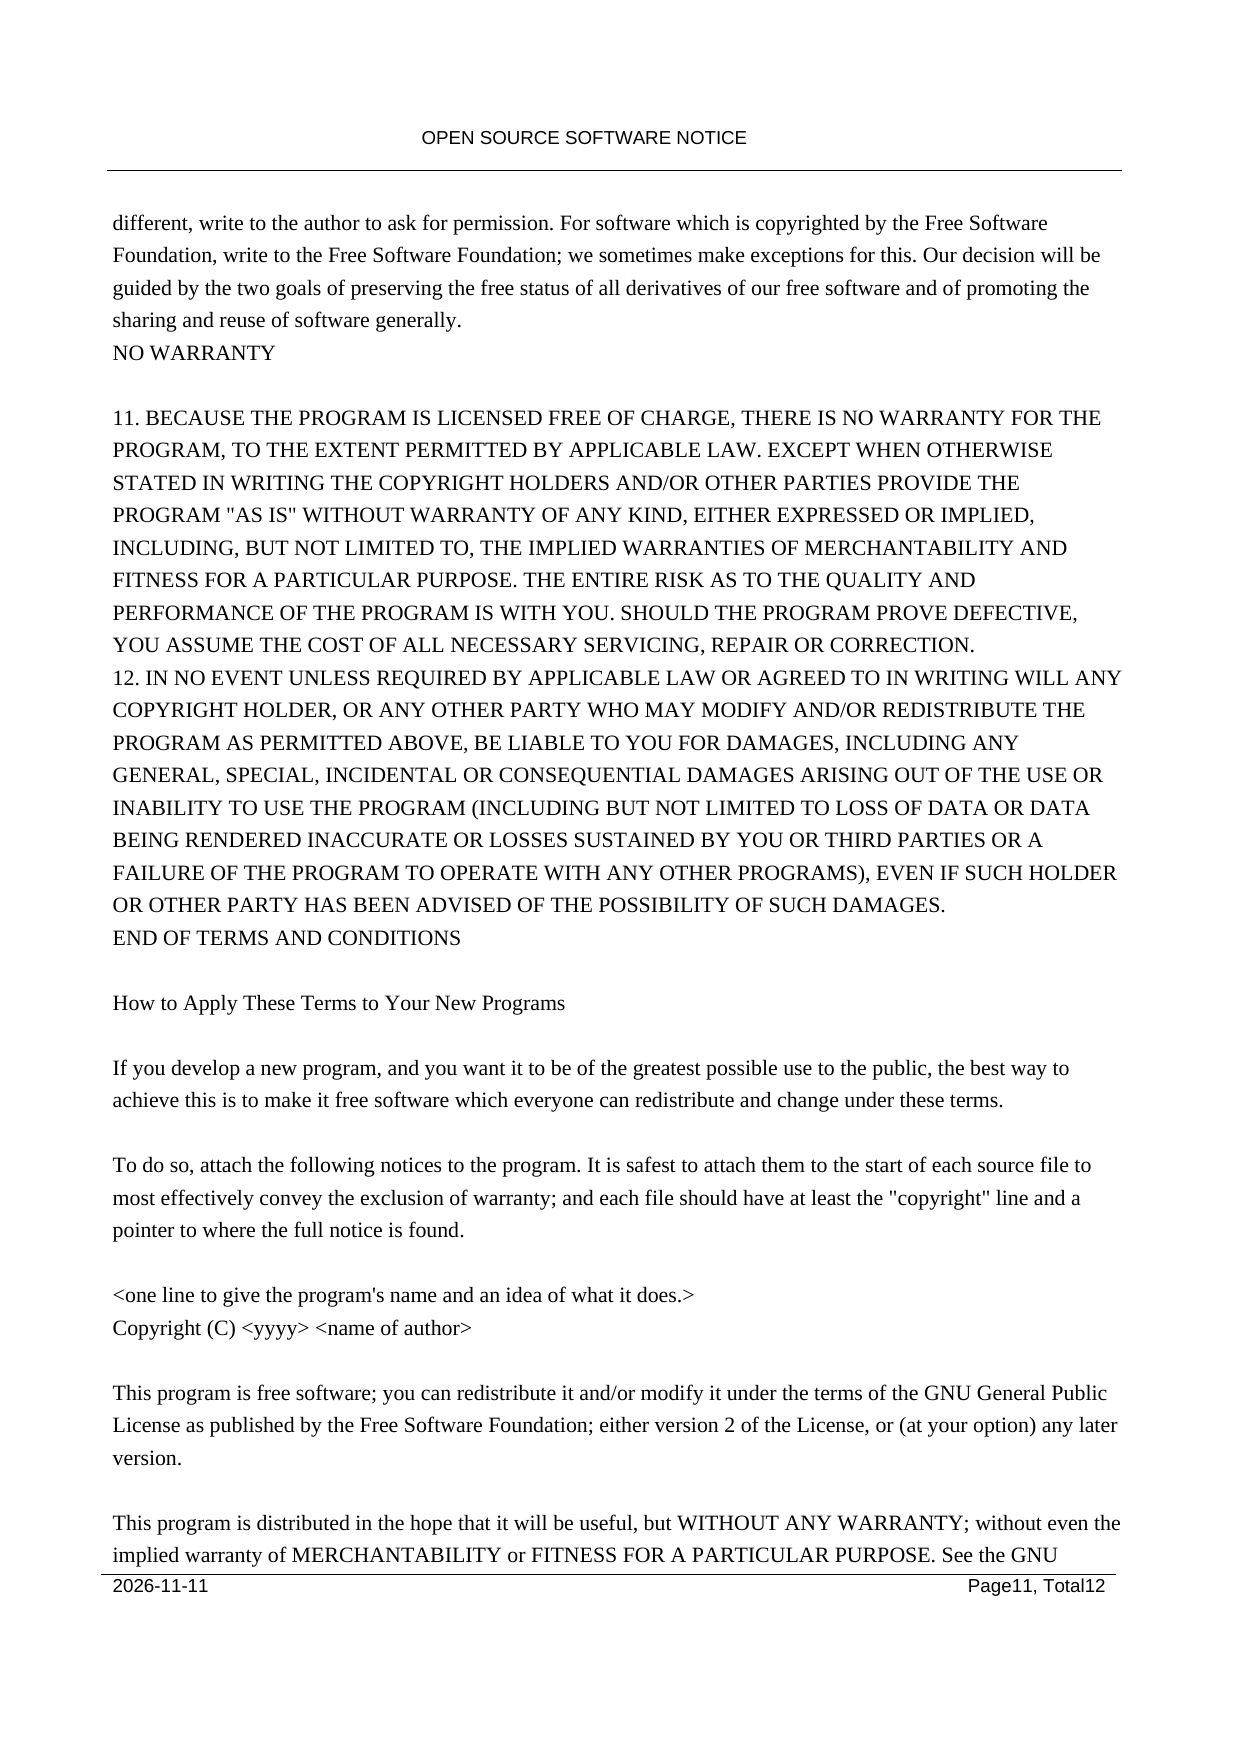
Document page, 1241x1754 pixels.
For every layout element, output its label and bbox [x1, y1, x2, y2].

text [112, 206, 1128, 1571]
